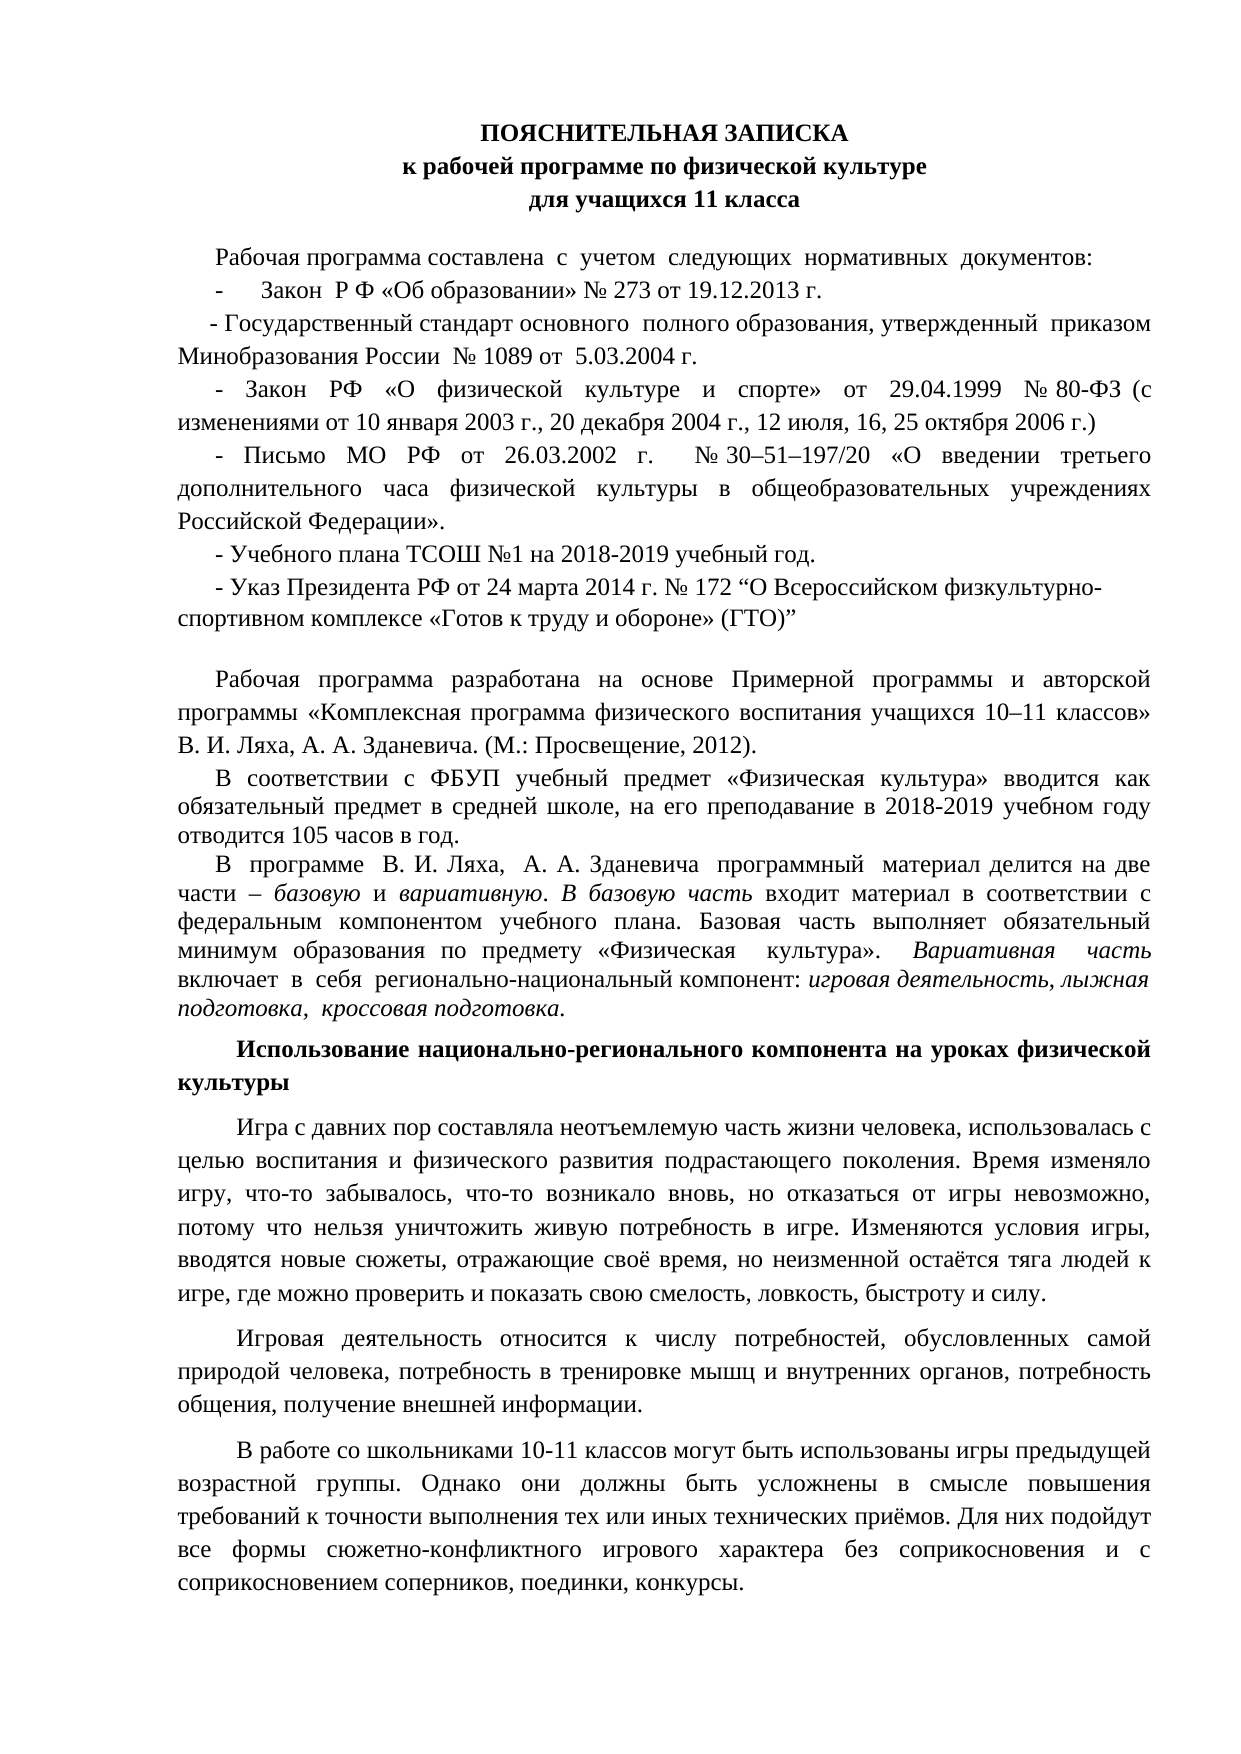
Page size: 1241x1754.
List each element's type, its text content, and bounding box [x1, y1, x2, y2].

text - Закон РФ «О физической культуре и спорте» от 29.04.1999 № 80-ФЗ (с изменениями от 10 января 2003 г., 20 декабря 2004 г., 12 июля, 16, 25 октября 2006 г.) [177, 374, 1152, 436]
text Рабочая программа разработана на основе Примерной программы и авторской программы «Комплексная программа физического воспитания учащихся 10–11 классов» В. И. Ляха, А. А. Зданевича. (М.: Просвещение, 2012). [177, 664, 1152, 758]
text Игровая деятельность относится к числу потребностей, обусловленных самой природой человека, потребность в тренировке мышц и внутренних органов, потребность общения, получение внешней информации. [177, 1323, 1152, 1418]
text Рабочая программа составлена с учетом следующих нормативных документов: [177, 242, 1152, 271]
text В программе В. И. Ляха, А. А. Зданевича программный материал делится на две части – базовую и вариативную. В базовую часть входит материал в соответствии с федеральным компонентом учебного плана. Базовая часть выполняет обязательный минимум образования по предмету «Физическая культура». Вариативная часть включает в себя регионально-национальный компонент: игровая деятельность, лыжная подготовка, кроссовая подготовка. [177, 849, 1152, 1021]
text Использование национально-регионального компонента на уроках физической культуры [177, 1034, 1152, 1096]
text - Письмо МО РФ от 26.03.2002 г. № 30–51–197/20 «О введении третьего дополнительного часа физической культуры в общеобразовательных учреждениях Российской Федерации». [177, 440, 1152, 535]
list - Указ Президента РФ от 24 марта 2014 г. № 172 “О Всероссийском физкультурно-спортивном комплексе «Готов к труду и обороне» (ГТО)” [177, 572, 1152, 632]
text - Учебного плана ТСОШ №1 на 2018-2019 учебный год. [177, 539, 1152, 568]
text В работе со школьниками 10-11 классов могут быть использованы игры предыдущей возрастной группы. Однако они должны быть усложнены в смысле повышения требований к точности выполнения тех или иных технических приёмов. Для них подойдут все формы сюжетно-конфликтного игрового характера без соприкосновения и с соприкосновением соперников, поединки, конкурсы. [177, 1435, 1152, 1596]
text В соответствии с ФБУП учебный предмет «Физическая культура» вводится как обязательный предмет в средней школе, на его преподавание в 2018-2019 учебном году отводится 105 часов в год. [177, 763, 1152, 849]
text - Закон Р Ф «Об образовании» № 273 от 19.12.2013 г. [177, 275, 1152, 304]
text - Государственный стандарт основного полного образования, утвержденный приказом Минобразования России № 1089 от 5.03.2004 г. [177, 308, 1152, 370]
text ПОЯСНИТЕЛЬНАЯ ЗАПИСКА к рабочей программе по физической культуре для учащихся 11 класса [177, 118, 1152, 213]
text Игра с давних пор составляла неотъемлемую часть жизни человека, использовалась с целью воспитания и физического развития подрастающего поколения. Время изменяло игру, что-то забывалось, что-то возникало вновь, но отказаться от игры невозможно, потому что нельзя уничтожить живую потребность в игре. Изменяются условия игры, вводятся новые сюжеты, отражающие своё время, но неизменной остаётся тяга людей к игре, где можно проверить и показать свою смелость, ловкость, быстроту и силу. [177, 1112, 1152, 1306]
